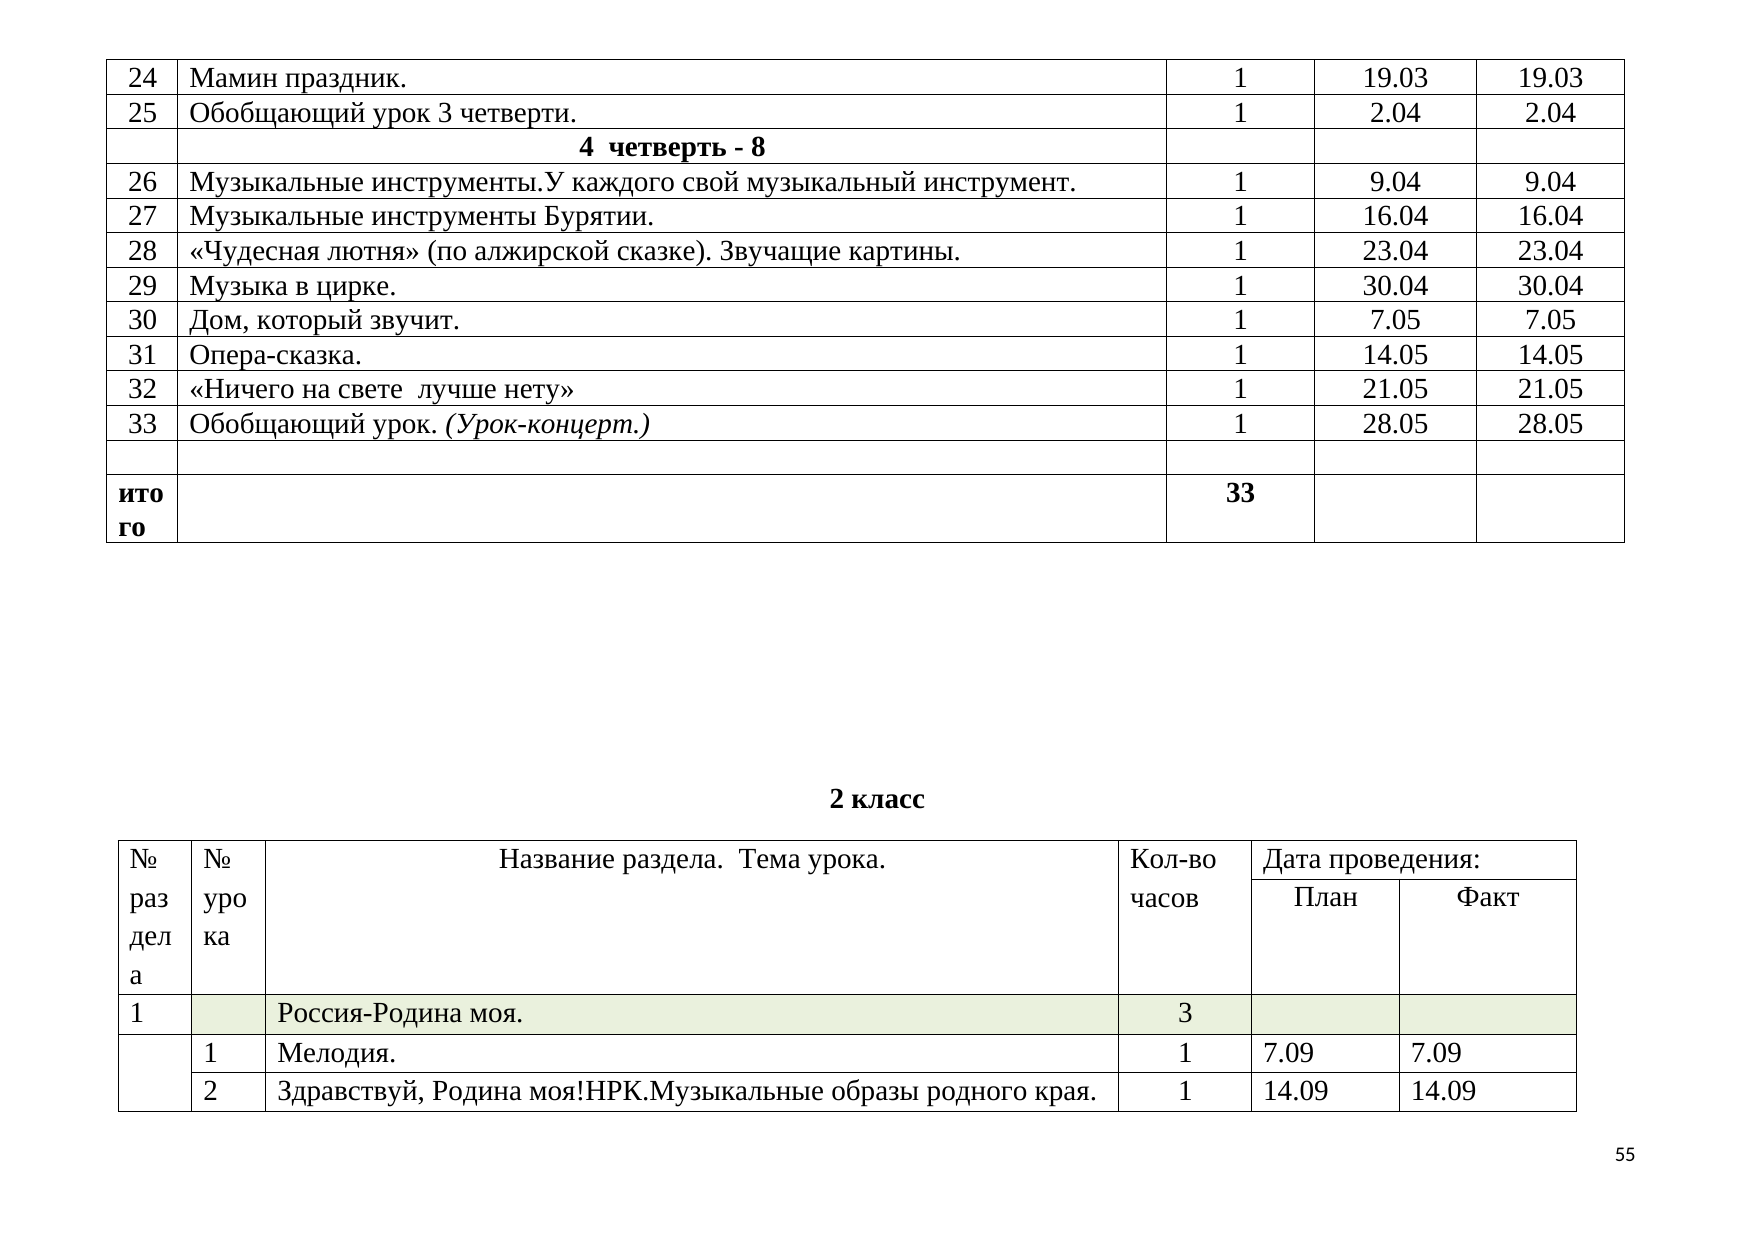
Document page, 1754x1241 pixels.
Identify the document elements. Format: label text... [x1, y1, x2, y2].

table_cell [178, 441, 1166, 474]
table_cell [107, 129, 177, 163]
table_cell 7.05 [1315, 302, 1476, 336]
table_cell 1 [1167, 406, 1314, 439]
table_cell 14.09 [1252, 1073, 1399, 1111]
table_cell 4 четверть - 8 [178, 129, 1166, 163]
table_cell 25 [107, 95, 177, 128]
table_cell 1 [1119, 1073, 1251, 1111]
table_header Дата проведения: [1252, 841, 1576, 878]
table_cell [1477, 475, 1624, 542]
table_cell 32 [107, 371, 177, 405]
table_cell [1167, 441, 1314, 474]
table_cell 7.05 [1477, 302, 1624, 336]
table_cell Здравствуй, Родина моя!НРК.Музыкальные образы родного края. [266, 1073, 1118, 1111]
table_cell [178, 475, 1166, 542]
table_cell 1 [1167, 60, 1314, 94]
table_cell 33 [107, 406, 177, 439]
table_header Название раздела. Тема урока. [266, 841, 1118, 994]
table_cell 14.09 [1400, 1073, 1576, 1111]
table_cell Мелодия. [266, 1035, 1118, 1072]
table_cell 1 [1119, 1035, 1251, 1072]
table_cell Музыкальные инструменты.У каждого свой музыкальный инструмент. [178, 164, 1166, 197]
table_cell 14.05 [1477, 337, 1624, 370]
table_cell [107, 441, 177, 474]
table_header № раздела [119, 841, 191, 994]
table_cell Факт [1400, 880, 1576, 994]
table_cell 1 [1167, 95, 1314, 128]
table_cell 1 [119, 995, 191, 1034]
table_cell Обобщающий урок 3 четверти. [178, 95, 1166, 128]
table_cell 7.09 [1400, 1035, 1576, 1072]
table_cell «Чудесная лютня» (по алжирской сказке). Звучащие картины. [178, 233, 1166, 267]
table_cell 3 [1119, 995, 1251, 1034]
table_cell 30.04 [1477, 268, 1624, 301]
table_cell 21.05 [1477, 371, 1624, 405]
table_cell [1252, 995, 1399, 1034]
table_cell Музыка в цирке. [178, 268, 1166, 301]
table_cell 23.04 [1315, 233, 1476, 267]
table_cell 24 [107, 60, 177, 94]
table_cell итого [107, 475, 177, 542]
table_cell 2.04 [1315, 95, 1476, 128]
table_cell Музыкальные инструменты Бурятии. [178, 199, 1166, 232]
table_cell План [1252, 880, 1399, 994]
table_cell [1167, 129, 1314, 163]
table_cell 2.04 [1477, 95, 1624, 128]
table_cell 28.05 [1315, 406, 1476, 439]
table_cell 1 [1167, 164, 1314, 197]
table_cell 28.05 [1477, 406, 1624, 439]
table_cell Обобщающий урок. (Урок-концерт.) [178, 406, 1166, 439]
table_cell 1 [1167, 268, 1314, 301]
table_header № урока [192, 841, 265, 994]
table_cell 19.03 [1477, 60, 1624, 94]
table_cell 2 [192, 1073, 265, 1111]
table_cell [192, 995, 265, 1034]
table_cell 1 [192, 1035, 265, 1072]
table_cell 1 [1167, 302, 1314, 336]
table_cell 16.04 [1315, 199, 1476, 232]
table_cell [1400, 995, 1576, 1034]
table_cell 1 [1167, 199, 1314, 232]
table_cell [1477, 441, 1624, 474]
table_cell 28 [107, 233, 177, 267]
table_header Кол-во часов [1119, 841, 1251, 994]
table_cell 27 [107, 199, 177, 232]
table_cell 1 [1167, 337, 1314, 370]
table_cell 1 [1167, 233, 1314, 267]
table_cell [119, 1035, 191, 1111]
table_cell 1 [1167, 371, 1314, 405]
table_cell 30 [107, 302, 177, 336]
table_cell 29 [107, 268, 177, 301]
table_cell 19.03 [1315, 60, 1476, 94]
table_cell 31 [107, 337, 177, 370]
table_cell Мамин праздник. [178, 60, 1166, 94]
table_cell Россия-Родина моя. [266, 995, 1118, 1034]
table_cell 9.04 [1477, 164, 1624, 197]
table_cell Дом, который звучит. [178, 302, 1166, 336]
table_cell [1315, 129, 1476, 163]
table_cell 7.09 [1252, 1035, 1399, 1072]
table_cell 33 [1167, 475, 1314, 542]
table_cell [1477, 129, 1624, 163]
table_cell [1315, 441, 1476, 474]
text 2 класс [118, 781, 1636, 814]
table_cell 16.04 [1477, 199, 1624, 232]
table_cell 23.04 [1477, 233, 1624, 267]
table_cell 9.04 [1315, 164, 1476, 197]
table_cell 14.05 [1315, 337, 1476, 370]
table_cell Опера-сказка. [178, 337, 1166, 370]
table_cell 26 [107, 164, 177, 197]
table_cell «Ничего на свете лучше нету» [178, 371, 1166, 405]
table_cell [1315, 475, 1476, 542]
table_cell 21.05 [1315, 371, 1476, 405]
table_cell 30.04 [1315, 268, 1476, 301]
